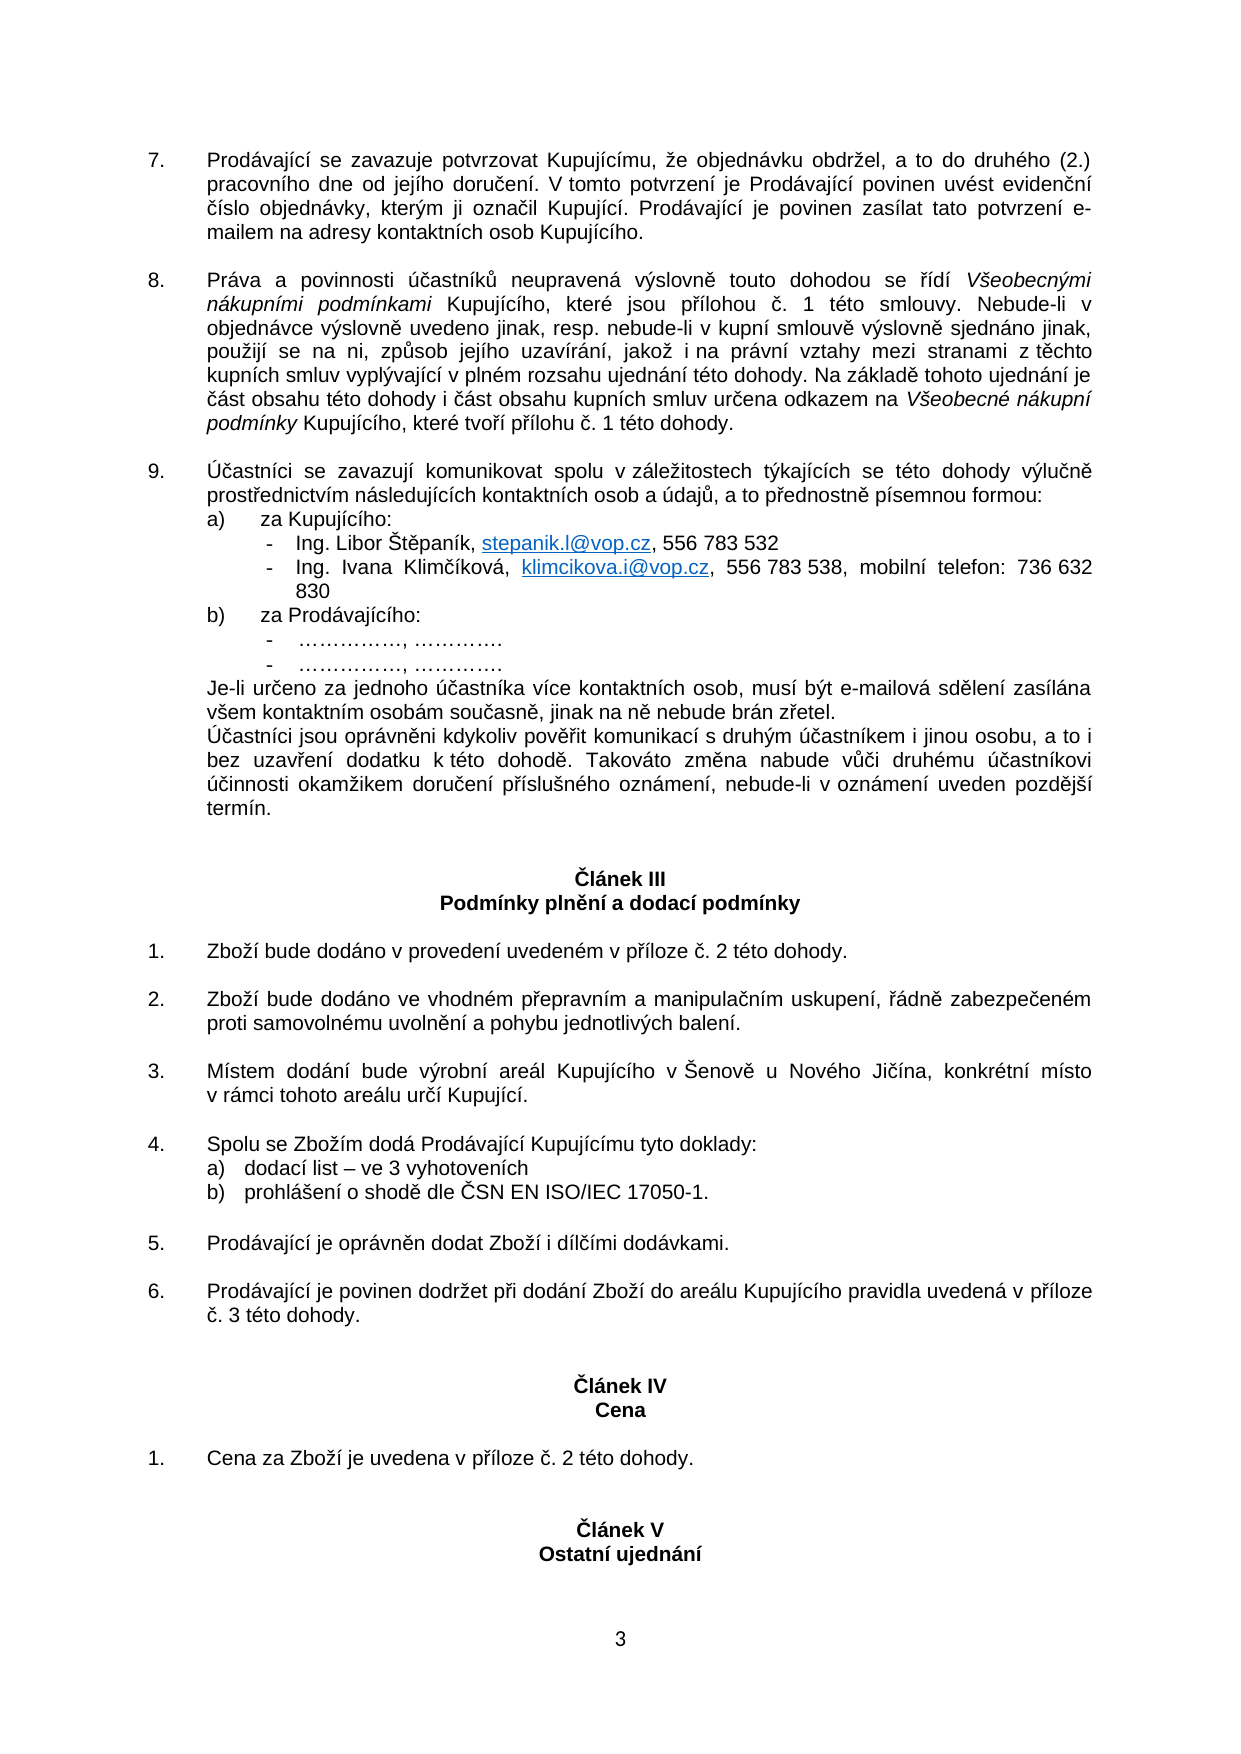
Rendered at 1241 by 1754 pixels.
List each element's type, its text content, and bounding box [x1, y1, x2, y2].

list ……………, …………. [266, 651, 1093, 676]
list za Prodávajícího: [207, 603, 1093, 627]
list Zboží bude dodáno v provedení uvedeném v příloze č. 2 této dohody. [148, 939, 1093, 963]
list Ing. Libor Štěpaník, stepanik.l@vop.cz, 556 783 532 [266, 531, 1093, 555]
text Účastníci jsou oprávněni kdykoliv pověřit komunikací s druhým účastníkem i jinou osobu, a to i bez uzavření dodatku k této dohodě. Takováto změna nabude vůči druhému účastníkovi účinnosti okamžikem doručení příslušného oznámení, nebude-li v oznámení uveden pozdější termín. [207, 723, 1093, 819]
text Článek III [148, 867, 1093, 891]
list Místem dodání bude výrobní areál Kupujícího v Šenově u Nového Jičína, konkrétní místo v rámci tohoto areálu určí Kupující. [148, 1059, 1093, 1107]
text Ostatní ujednání [148, 1542, 1093, 1566]
list ……………, …………. [266, 627, 1093, 651]
list za Kupujícího: [207, 507, 1093, 531]
list dodací list – ve 3 vyhotoveních [207, 1156, 1093, 1180]
text Je-li určeno za jednoho účastníka více kontaktních osob, musí být e-mailová sdělení zasílána všem kontaktním osobám současně, jinak na ně nebude brán zřetel. [207, 676, 1093, 723]
text Článek IV [148, 1374, 1093, 1398]
list Spolu se Zbožím dodá Prodávající Kupujícímu tyto doklady: [148, 1132, 1093, 1156]
text Článek V [148, 1518, 1093, 1542]
list Prodávající se zavazuje potvrzovat Kupujícímu, že objednávku obdržel, a to do druhého (2.) pracovního dne od jejího doručení. V tomto potvrzení je Prodávající povinen uvést evidenční číslo objednávky, kterým ji označil Kupující. Prodávající je povinen zasílat tato potvrzení e-mailem na adresy kontaktních osob Kupujícího. [148, 148, 1093, 243]
list Zboží bude dodáno ve vhodném přepravním a manipulačním uskupení, řádně zabezpečeném proti samovolnému uvolnění a pohybu jednotlivých balení. [148, 987, 1093, 1035]
list Cena za Zboží je uvedena v příloze č. 2 této dohody. [148, 1446, 1093, 1470]
list Prodávající je oprávněn dodat Zboží i dílčími dodávkami. [148, 1231, 1093, 1254]
list prohlášení o shodě dle ČSN EN ISO/IEC 17050-1. [207, 1180, 1093, 1204]
text Cena [148, 1398, 1093, 1422]
text Podmínky plnění a dodací podmínky [148, 891, 1093, 915]
list Prodávající je povinen dodržet při dodání Zboží do areálu Kupujícího pravidla uvedená v příloze č. 3 této dohody. [148, 1278, 1093, 1326]
list Práva a povinnosti účastníků neupravená výslovně touto dohodou se řídí Všeobecnými nákupními podmínkami Kupujícího, které jsou přílohou č. 1 této smlouvy. Nebude-li v objednávce výslovně uvedeno jinak, resp. nebude-li v kupní smlouvě výslovně sjednáno jinak, použijí se na ni, způsob jejího uzavírání, jakož i na právní vztahy mezi stranami z těchto kupních smluv vyplývající v plném rozsahu ujednání této dohody. Na základě tohoto ujednání je část obsahu této dohody i část obsahu kupních smluv určena odkazem na Všeobecné nákupní podmínky Kupujícího, které tvoří přílohu č. 1 této dohody. [148, 267, 1093, 435]
list Ing. Ivana Klimčíková, klimcikova.i@vop.cz, 556 783 538, mobilní telefon: 736 632 830 [266, 555, 1093, 603]
list Účastníci se zavazují komunikovat spolu v záležitostech týkajících se této dohody výlučně prostřednictvím následujících kontaktních osob a údajů, a to přednostně písemnou formou: [148, 459, 1093, 507]
